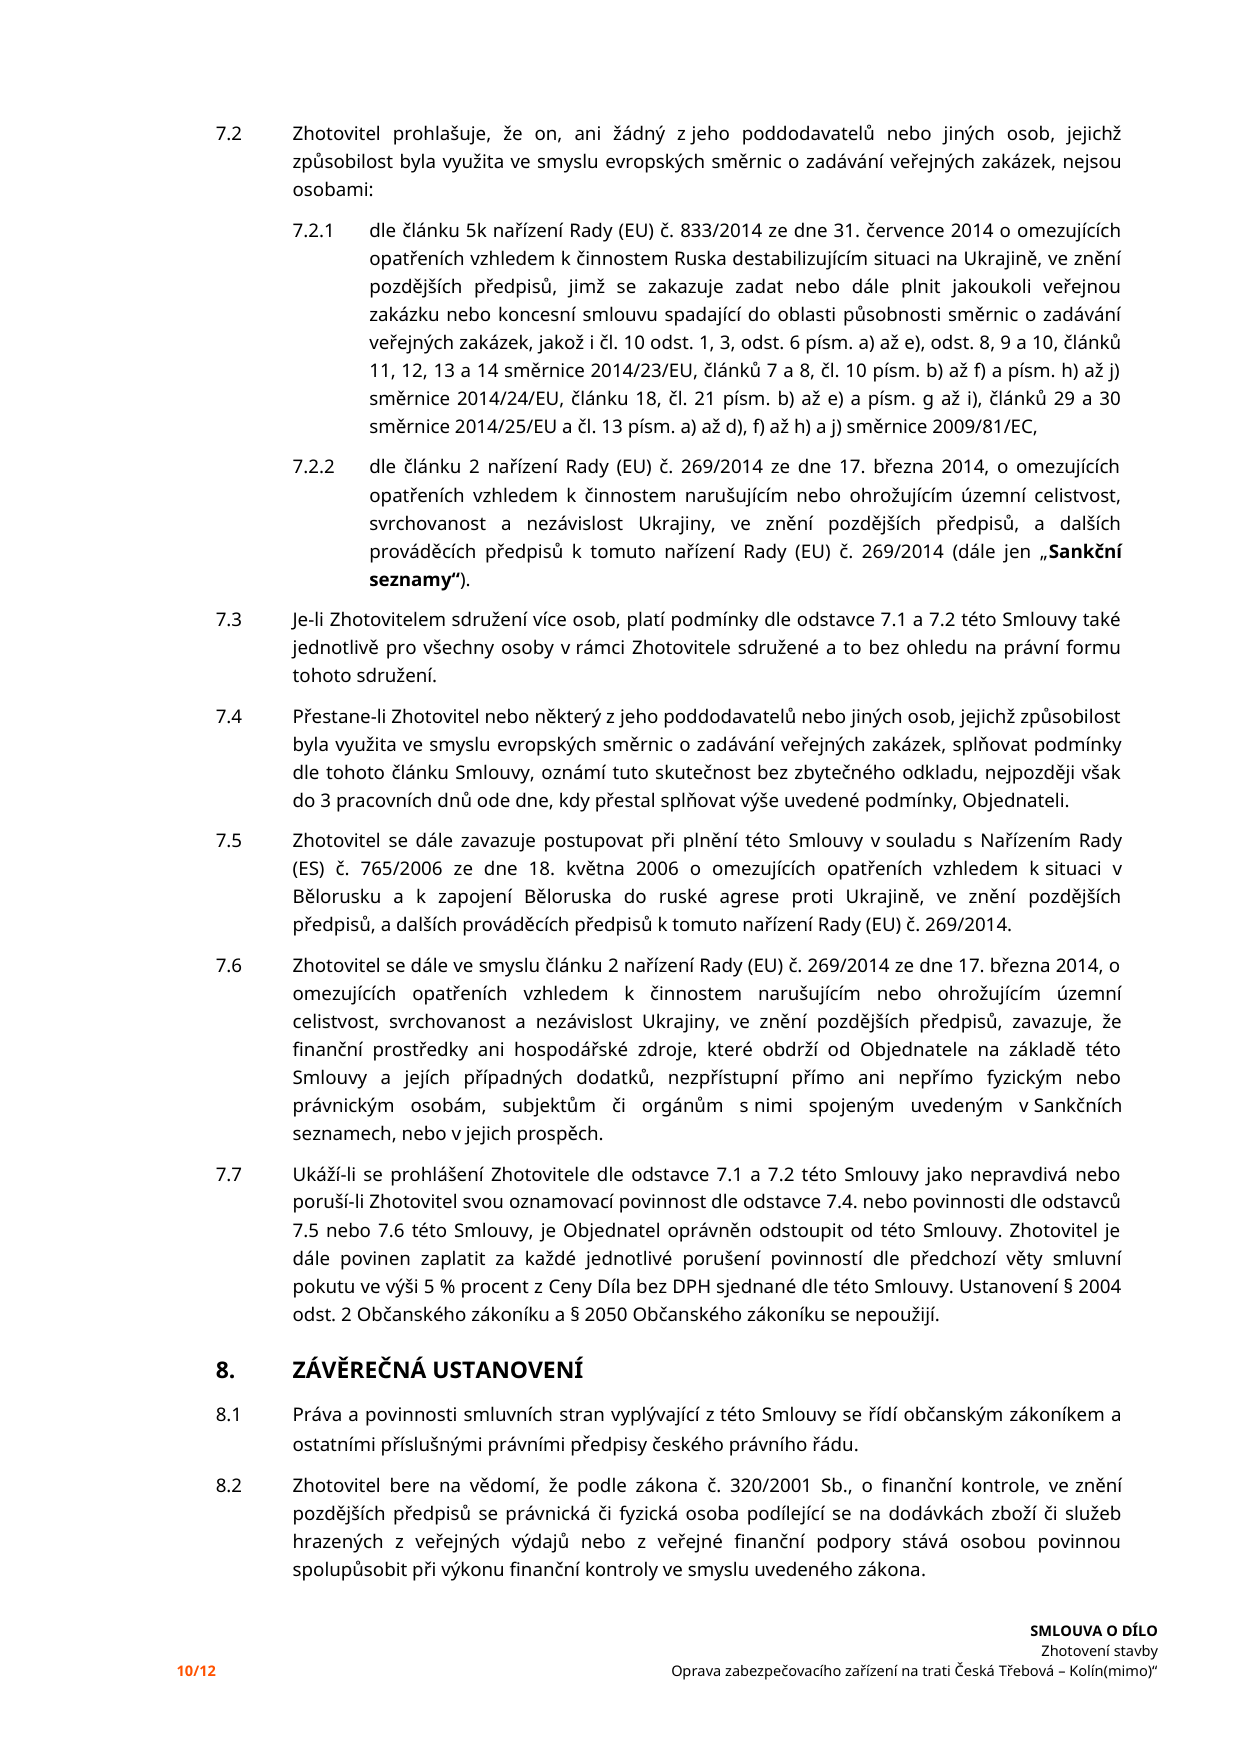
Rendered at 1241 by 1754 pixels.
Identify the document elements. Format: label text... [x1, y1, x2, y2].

text ZÁVĚREČNÁ USTANOVENÍ [216, 1354, 1122, 1385]
text dle článku 5k nařízení Rady (EU) č. 833/2014 ze dne 31. července 2014 o omezujících opatřeních vzhledem k činnostem Ruska destabilizujícím situaci na Ukrajině, ve znění pozdějších předpisů, jimž se zakazuje zadat nebo dále plnit jakoukoli veřejnou zakázku nebo koncesní smlouvu spadající do oblasti působnosti směrnic o zadávání veřejných zakázek, jakož i čl. 10 odst. 1, 3, odst. 6 písm. a) až e), odst. 8, 9 a 10, článků 11, 12, 13 a 14 směrnice 2014/23/EU, článků 7 a 8, čl. 10 písm. b) až f) a písm. h) až j) směrnice 2014/24/EU, článku 18, čl. 21 písm. b) až e) a písm. g až i), článků 29 a 30 směrnice 2014/25/EU a čl. 13 písm. a) až d), f) až h) a j) směrnice 2009/81/EC, [292, 217, 1122, 439]
text Zhotovitel se dále zavazuje postupovat při plnění této Smlouvy v souladu s Nařízením Rady (ES) č. 765/2006 ze dne 18. května 2006 o omezujících opatřeních vzhledem k situaci v Bělorusku a k zapojení Běloruska do ruské agrese proti Ukrajině, ve znění pozdějších předpisů, a dalších prováděcích předpisů k tomuto nařízení Rady (EU) č. 269/2014. [216, 828, 1122, 937]
text dle článku 2 nařízení Rady (EU) č. 269/2014 ze dne 17. března 2014, o omezujících opatřeních vzhledem k činnostem narušujícím nebo ohrožujícím územní celistvost, svrchovanost a nezávislost Ukrajiny, ve znění pozdějších předpisů, a dalších prováděcích předpisů k tomuto nařízení Rady (EU) č. 269/2014 (dále jen „Sankční seznamy“). [292, 454, 1122, 591]
text Práva a povinnosti smluvních stran vyplývající z této Smlouvy se řídí občanským zákoníkem a ostatními příslušnými právními předpisy českého právního řádu. [216, 1401, 1122, 1457]
text Zhotovitel prohlašuje, že on, ani žádný z jeho poddodavatelů nebo jiných osob, jejichž způsobilost byla využita ve smyslu evropských směrnic o zadávání veřejných zakázek, nejsou osobami: [216, 121, 1122, 202]
text Zhotovitel bere na vědomí, že podle zákona č. 320/2001 Sb., o finanční kontrole, ve znění pozdějších předpisů se právnická či fyzická osoba podílející se na dodávkách zboží či služeb hrazených z veřejných výdajů nebo z veřejné finanční podpory stává osobou povinnou spolupůsobit při výkonu finanční kontroly ve smyslu uvedeného zákona. [216, 1472, 1122, 1582]
text Přestane-li Zhotovitel nebo některý z jeho poddodavatelů nebo jiných osob, jejichž způsobilost byla využita ve smyslu evropských směrnic o zadávání veřejných zakázek, splňovat podmínky dle tohoto článku Smlouvy, oznámí tuto skutečnost bez zbytečného odkladu, nejpozději však do 3 pracovních dnů ode dne, kdy přestal splňovat výše uvedené podmínky, Objednateli. [216, 703, 1122, 813]
text Ukáží-li se prohlášení Zhotovitele dle odstavce 7.1 a 7.2 této Smlouvy jako nepravdivá nebo poruší-li Zhotovitel svou oznamovací povinnost dle odstavce 7.4. nebo povinnosti dle odstavců 7.5 nebo 7.6 této Smlouvy, je Objednatel oprávněn odstoupit od této Smlouvy. Zhotovitel je dále povinen zaplatit za každé jednotlivé porušení povinností dle předchozí věty smluvní pokutu ve výši 5 % procent z Ceny Díla bez DPH sjednané dle této Smlouvy. Ustanovení § 2004 odst. 2 Občanského zákoníku a § 2050 Občanského zákoníku se nepoužijí. [216, 1161, 1122, 1326]
text Je-li Zhotovitelem sdružení více osob, platí podmínky dle odstavce 7.1 a 7.2 této Smlouvy také jednotlivě pro všechny osoby v rámci Zhotovitele sdružené a to bez ohledu na právní formu tohoto sdružení. [216, 606, 1122, 688]
text Zhotovitel se dále ve smyslu článku 2 nařízení Rady (EU) č. 269/2014 ze dne 17. března 2014, o omezujících opatřeních vzhledem k činnostem narušujícím nebo ohrožujícím územní celistvost, svrchovanost a nezávislost Ukrajiny, ve znění pozdějších předpisů, zavazuje, že finanční prostředky ani hospodářské zdroje, které obdrží od Objednatele na základě této Smlouvy a jejích případných dodatků, nezpřístupní přímo ani nepřímo fyzickým nebo právnickým osobám, subjektům či orgánům s nimi spojeným uvedeným v Sankčních seznamech, nebo v jejich prospěch. [216, 952, 1122, 1146]
